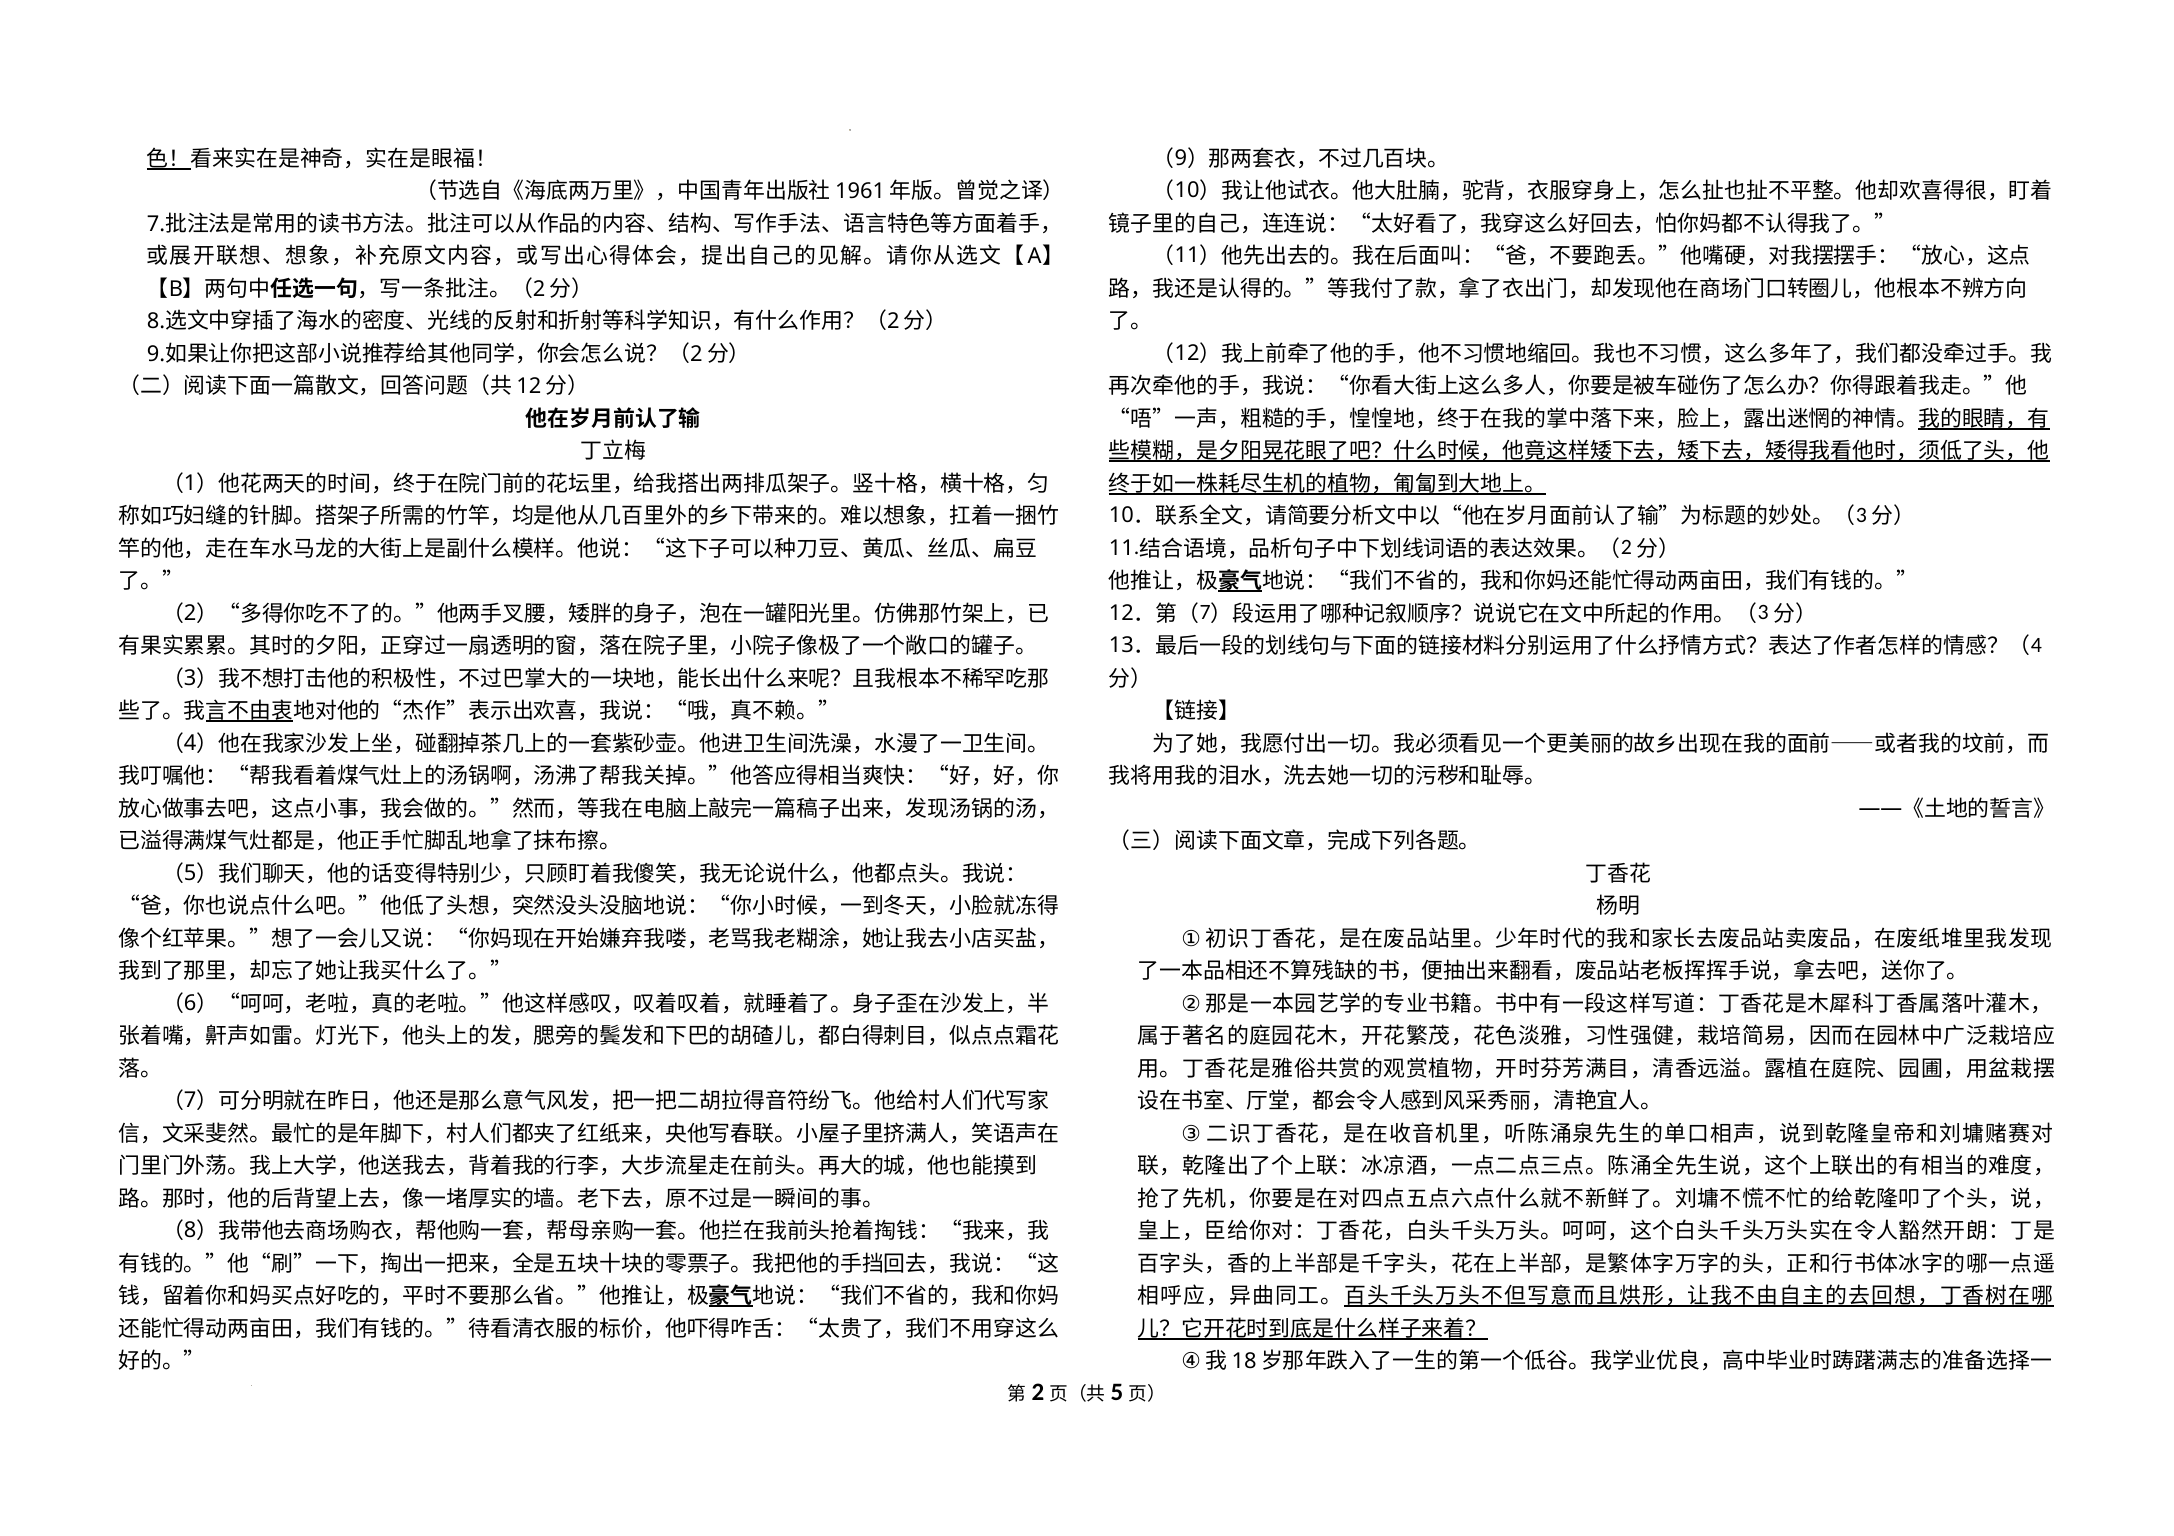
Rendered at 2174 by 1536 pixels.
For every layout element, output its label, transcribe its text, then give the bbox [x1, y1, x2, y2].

text 杨明 [1137, 888, 2055, 920]
text 【链接】 [1109, 693, 2055, 725]
text ①初识丁香花，是在废品站里。少年时代的我和家长去废品站卖废品，在废纸堆里我发现了一本品相还不算残缺的书，便抽出来翻看，废品站老板挥挥手说，拿去吧，送你了。 [1137, 920, 2055, 985]
text 他在岁月前认了输 [118, 400, 1064, 433]
text （6）“呵呵，老啦，真的老啦。”他这样感叹，叹着叹着，就睡着了。身子歪在沙发上，半张着嘴，鼾声如雷。灯光下，他头上的发，腮旁的鬓发和下巴的胡碴儿，都白得刺目，似点点霜花落。 [118, 985, 1064, 1083]
text （3）我不想打击他的积极性，不过巴掌大的一块地，能长出什么来呢？且我根本不稀罕吃那些了。我言不由衷地对他的“杰作”表示出欢喜，我说：“哦，真不赖。” [118, 660, 1064, 725]
text 他推让，极豪气地说：“我们不省的，我和你妈还能忙得动两亩田，我们有钱的。” [1109, 563, 2055, 595]
text （节选自《海底两万里》，中国青年出版社1961年版。曾觉之译） [147, 173, 1064, 205]
text ③二识丁香花，是在收音机里，听陈涌泉先生的单口相声，说到乾隆皇帝和刘墉赌赛对联，乾隆出了个上联：冰凉酒，一点二点三点。陈涌全先生说，这个上联出的有相当的难度，抢了先机，你要是在对四点五点六点什么就不新鲜了。刘墉不慌不忙的给乾隆叩了个头，说，皇上，臣给你对：丁香花，白头千头万头。呵呵，这个白头千头万头实在令人豁然开朗：丁是百字头，香的上半部是千字头，花在上半部，是繁体字万字的头，正和行书体冰字的哪一点遥相呼应，异曲同工。百头千头万头不但写意而且烘形，让我不由自主的去回想，丁香树在哪儿？它开花时到底是什么样子来着？ [1137, 1115, 2055, 1343]
text 13．最后一段的划线句与下面的链接材料分别运用了什么抒情方式？表达了作者怎样的情感？（4分） [1109, 628, 2055, 693]
text ——《土地的誓言》 [1109, 790, 2055, 823]
text 8.选文中穿插了海水的密度、光线的反射和折射等科学知识，有什么作用？（2分） [147, 303, 1064, 335]
text 丁立梅 [118, 433, 1064, 465]
text （10）我让他试衣。他大肚腩，驼背，衣服穿身上，怎么扯也扯不平整。他却欢喜得很，盯着镜子里的自己，连连说：“太好看了，我穿这么好回去，怕你妈都不认得我了。” [1109, 173, 2055, 238]
text （11）他先出去的。我在后面叫：“爸，不要跑丢。”他嘴硬，对我摆摆手：“放心，这点路，我还是认得的。”等我付了款，拿了衣出门，却发现他在商场门口转圈儿，他根本不辨方向了。 [1109, 238, 2055, 335]
text （9）那两套衣，不过几百块。 [1109, 140, 2055, 173]
text （7）可分明就在昨日，他还是那么意气风发，把一把二胡拉得音符纷飞。他给村人们代写家信，文采斐然。最忙的是年脚下，村人们都夹了红纸来，央他写春联。小屋子里挤满人，笑语声在门里门外荡。我上大学，他送我去，背着我的行李，大步流星走在前头。再大的城，他也能摸到路。那时，他的后背望上去，像一堵厚实的墙。老下去，原不过是一瞬间的事。 [118, 1083, 1064, 1213]
text （12）我上前牵了他的手，他不习惯地缩回。我也不习惯，这么多年了，我们都没牵过手。我再次牵他的手，我说：“你看大街上这么多人，你要是被车碰伤了怎么办？你得跟着我走。”他“唔”一声，粗糙的手，惶惶地，终于在我的掌中落下来，脸上，露出迷惘的神情。我的眼睛，有些模糊，是夕阳晃花眼了吧？什么时候，他竟这样矮下去，矮下去，矮得我看他时，须低了头，他终于如一株耗尽生机的植物，匍匐到大地上。 [1109, 335, 2055, 498]
text 11.结合语境，品析句子中下划线词语的表达效果。（2分） [1109, 530, 2055, 563]
text （8）我带他去商场购衣，帮他购一套，帮母亲购一套。他拦在我前头抢着掏钱：“我来，我有钱的。”他“刷”一下，掏出一把来，全是五块十块的零票子。我把他的手挡回去，我说：“这钱，留着你和妈买点好吃的，平时不要那么省。”他推让，极豪气地说：“我们不省的，我和你妈还能忙得动两亩田，我们有钱的。”待看清衣服的标价，他吓得咋舌：“太贵了，我们不用穿这么好的。” [118, 1213, 1064, 1375]
text 9.如果让你把这部小说推荐给其他同学，你会怎么说？（2分） [147, 335, 1064, 368]
text ②那是一本园艺学的专业书籍。书中有一段这样写道：丁香花是木犀科丁香属落叶灌木，属于著名的庭园花木，开花繁茂，花色淡雅，习性强健，栽培简易，因而在园林中广泛栽培应用。丁香花是雅俗共赏的观赏植物，开时芬芳满目，清香远溢。露植在庭院、园圃，用盆栽摆设在书室、厅堂，都会令人感到风采秀丽，清艳宜人。 [1137, 985, 2055, 1115]
text （4）他在我家沙发上坐，碰翻掉茶几上的一套紫砂壶。他进卫生间洗澡，水漫了一卫生间。我叮嘱他：“帮我看着煤气灶上的汤锅啊，汤沸了帮我关掉。”他答应得相当爽快：“好，好，你放心做事去吧，这点小事，我会做的。”然而，等我在电脑上敲完一篇稿子出来，发现汤锅的汤，已溢得满煤气灶都是，他正手忙脚乱地拿了抹布擦。 [118, 725, 1064, 855]
text （1）他花两天的时间，终于在院门前的花坛里，给我搭出两排瓜架子。竖十格，横十格，匀称如巧妇缝的针脚。搭架子所需的竹竿，均是他从几百里外的乡下带来的。难以想象，扛着一捆竹竿的他，走在车水马龙的大街上是副什么模样。他说：“这下子可以种刀豆、黄瓜、丝瓜、扁豆了。” [118, 465, 1064, 595]
text 丁香花 [1137, 855, 2055, 888]
text 为了她，我愿付出一切。我必须看见一个更美丽的故乡出现在我的面前——或者我的坟前，而我将用我的泪水，洗去她一切的污秽和耻辱。 [1109, 725, 2055, 790]
text 10．联系全文，请简要分析文中以“他在岁月面前认了输”为标题的妙处。（3分） [1109, 498, 2055, 530]
text （二）阅读下面一篇散文，回答问题（共12分） [118, 368, 1064, 400]
text （5）我们聊天，他的话变得特别少，只顾盯着我傻笑，我无论说什么，他都点头。我说：“爸，你也说点什么吧。”他低了头想，突然没头没脑地说：“你小时候，一到冬天，小脸就冻得像个红苹果。”想了一会儿又说：“你妈现在开始嫌弃我喽，老骂我老糊涂，她让我去小店买盐，我到了那里，却忘了她让我买什么了。” [118, 855, 1064, 985]
text （2）“多得你吃不了的。”他两手叉腰，矮胖的身子，泡在一罐阳光里。仿佛那竹架上，已有果实累累。其时的夕阳，正穿过一扇透明的窗，落在院子里，小院子像极了一个敞口的罐子。 [118, 595, 1064, 660]
text 7.批注法是常用的读书方法。批注可以从作品的内容、结构、写作手法、语言特色等方面着手，或展开联想、想象，补充原文内容，或写出心得体会，提出自己的见解。请你从选文【A】【B】两句中任选一句，写一条批注。（2分） [147, 205, 1064, 303]
text 12．第（7）段运用了哪种记叙顺序？说说它在文中所起的作用。（3分） [1109, 595, 2055, 628]
text （三）阅读下面文章，完成下列各题。 [1109, 823, 2055, 855]
